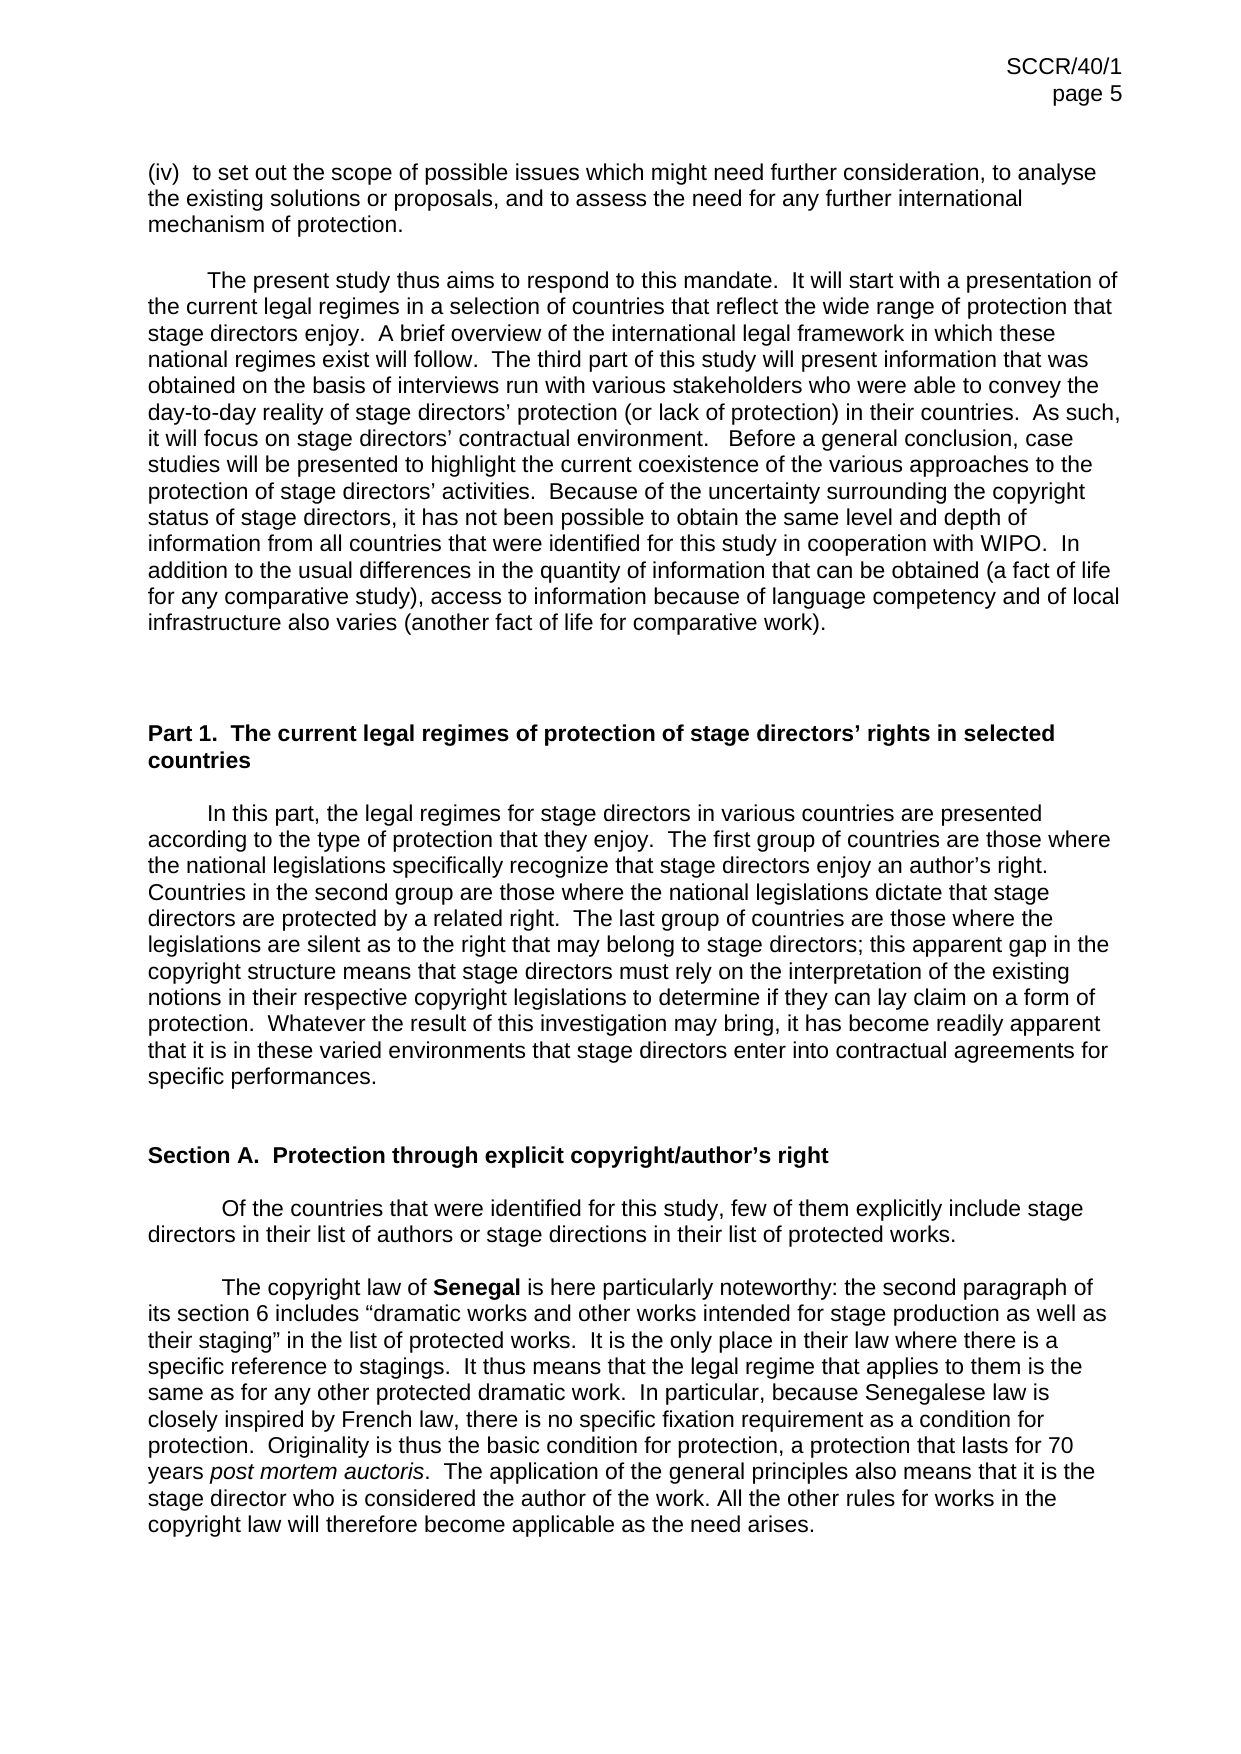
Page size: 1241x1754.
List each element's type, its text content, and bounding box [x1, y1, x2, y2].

text In this part, the legal regimes for stage directors in various countries are presented according to the type of protection that they enjoy. The first group of countries are those where the national legislations specifically recognize that stage directors enjoy an author’s right. Countries in the second group are those where the national legislations dictate that stage directors are protected by a related right. The last group of countries are those where the legislations are silent as to the right that may belong to stage directors; this apparent gap in the copyright structure means that stage directors must rely on the interpretation of the existing notions in their respective copyright legislations to determine if they can lay claim on a form of protection. Whatever the result of this investigation may bring, it has become readily apparent that it is in these varied environments that stage directors enter into contractual agreements for specific performances. [148, 799, 1122, 1089]
text Part 1. The current legal regimes of protection of stage directors’ rights in selected countries [148, 720, 1122, 773]
text The copyright law of Senegal is here particularly noteworthy: the second paragraph of its section 6 includes “dramatic works and other works intended for stage production as well as their staging” in the list of protected works. It is the only place in their law where there is a specific reference to stagings. It thus means that the legal regime that applies to them is the same as for any other protected dramatic work. In particular, because Senegalese law is closely inspired by French law, there is no specific fixation requirement as a condition for protection. Originality is thus the basic condition for protection, a protection that lasts for 70 years post mortem auctoris. The application of the general principles also means that it is the stage director who is considered the author of the work. All the other rules for works in the copyright law will therefore become applicable as the need arises. [148, 1274, 1122, 1537]
text Of the countries that were identified for this study, few of them explicitly include stage directors in their list of authors or stage directions in their list of protected works. [148, 1195, 1122, 1247]
text The present study thus aims to respond to this mandate. It will start with a presentation of the current legal regimes in a selection of countries that reflect the wide range of protection that stage directors enjoy. A brief overview of the international legal framework in which these national regimes exist will follow. The third part of this study will present information that was obtained on the basis of interviews run with various stakeholders who were able to convey the day-to-day reality of stage directors’ protection (or lack of protection) in their countries. As such, it will focus on stage directors’ contractual environment. Before a general conclusion, case studies will be presented to highlight the current coexistence of the various approaches to the protection of stage directors’ activities. Because of the uncertainty surrounding the copyright status of stage directors, it has not been possible to obtain the same level and depth of information from all countries that were identified for this study in cooperation with WIPO. In addition to the usual differences in the quantity of information that can be obtained (a fact of life for any comparative study), access to information because of language competency and of local infrastructure also varies (another fact of life for comparative work). [148, 267, 1122, 636]
text Section A. Protection through explicit copyright/author’s right [148, 1142, 1122, 1168]
text (iv) to set out the scope of possible issues which might need further consideration, to analyse the existing solutions or proposals, and to assess the need for any further international mechanism of protection. [148, 158, 1122, 238]
